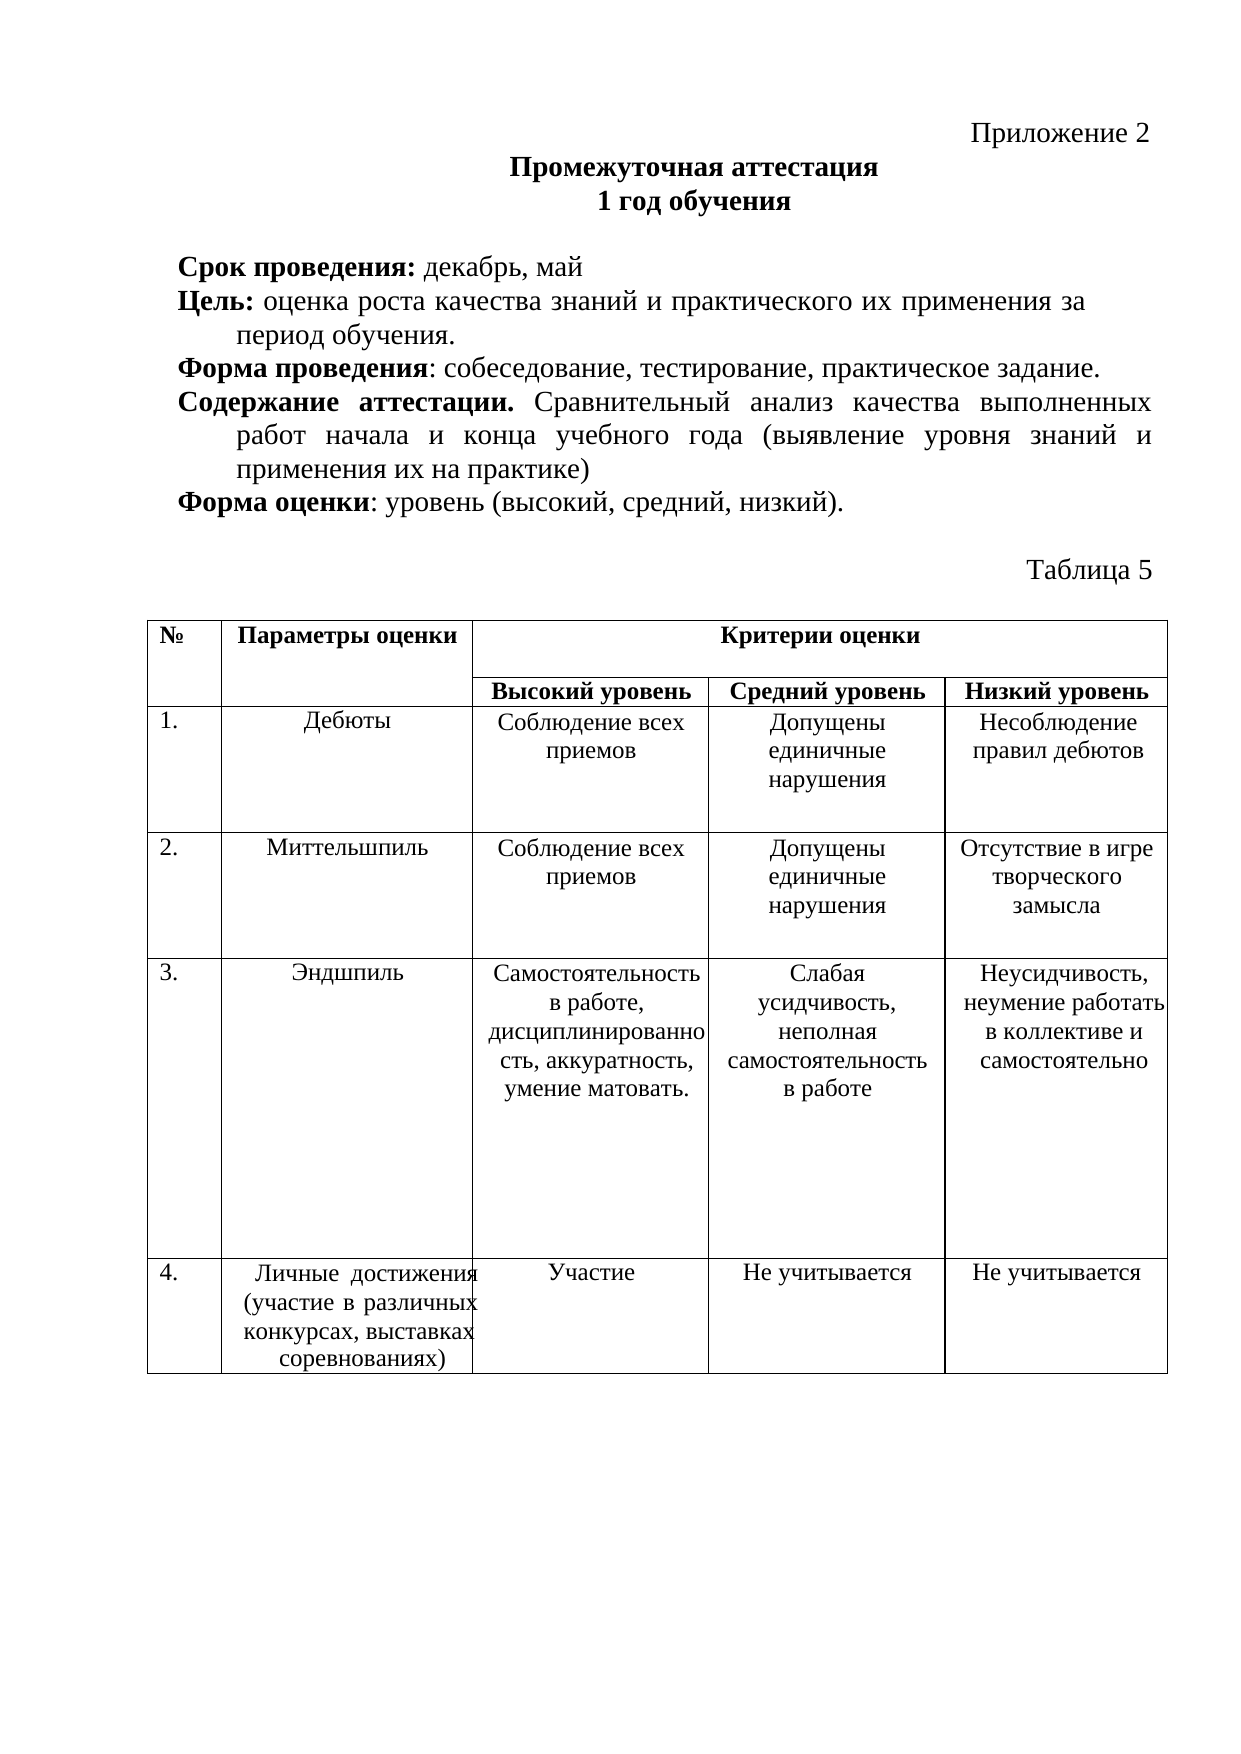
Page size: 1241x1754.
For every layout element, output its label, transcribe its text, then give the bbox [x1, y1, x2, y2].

text Цель: оценка роста качества знаний и практического их применения за период обучения. [177, 283, 1171, 350]
table_cell Не учитывается [709, 1259, 944, 1372]
table_cell Не учитывается [946, 1259, 1167, 1372]
text Форма оценки: уровень (высокий, средний, низкий). [177, 484, 1213, 518]
table_header № [148, 621, 221, 706]
text Форма проведения: собеседование, тестирование, практическое задание. [177, 350, 1213, 384]
table_cell 2. [148, 833, 221, 957]
text Содержание аттестации. Сравнительный анализ качества выполненных работ начала и конца учебного года (выявление уровня знаний и применения их на практике) [177, 384, 1152, 484]
table_cell Высокий уровень [473, 678, 708, 706]
table_cell 1. [148, 707, 221, 832]
table_cell Слабая усидчивость, неполная самостоятельность в работе [709, 959, 944, 1257]
table_cell Участие [473, 1259, 708, 1372]
table_cell Миттельшпиль [222, 833, 472, 957]
table_header Параметры оценки [222, 621, 472, 706]
table_cell 4. [148, 1259, 221, 1372]
table_cell Низкий уровень [946, 678, 1167, 706]
text Приложение 2 [970, 115, 1213, 149]
table_cell Личные достижения (участие в различных конкурсах, выставках соревнованиях) [222, 1259, 472, 1372]
table_cell Дебюты [222, 707, 472, 832]
table_header Критерии оценки [473, 621, 1167, 677]
text Срок проведения: декабрь, май [177, 250, 1213, 283]
table_cell 3. [148, 959, 221, 1257]
table_cell Соблюдение всех приемов [473, 833, 708, 957]
text Таблица 5 [48, 552, 1152, 585]
table_cell Средний уровень [709, 678, 944, 706]
table_cell Допущены единичные нарушения [709, 833, 944, 957]
table_cell Неусидчивость, неумение работать в коллективе и самостоятельно [946, 959, 1167, 1257]
table_cell Эндшпиль [222, 959, 472, 1257]
table_cell Самостоятельность в работе, дисциплинированно сть, аккуратность, умение матовать. [473, 959, 708, 1257]
table_cell Несоблюдение правил дебютов [946, 707, 1167, 832]
table_cell Допущены единичные нарушения [709, 707, 944, 832]
table_cell Отсутствие в игре творческого замысла [946, 833, 1167, 957]
table_cell Соблюдение всех приемов [473, 707, 708, 832]
subtitle Промежуточная аттестация 1 год обучения [509, 149, 880, 217]
